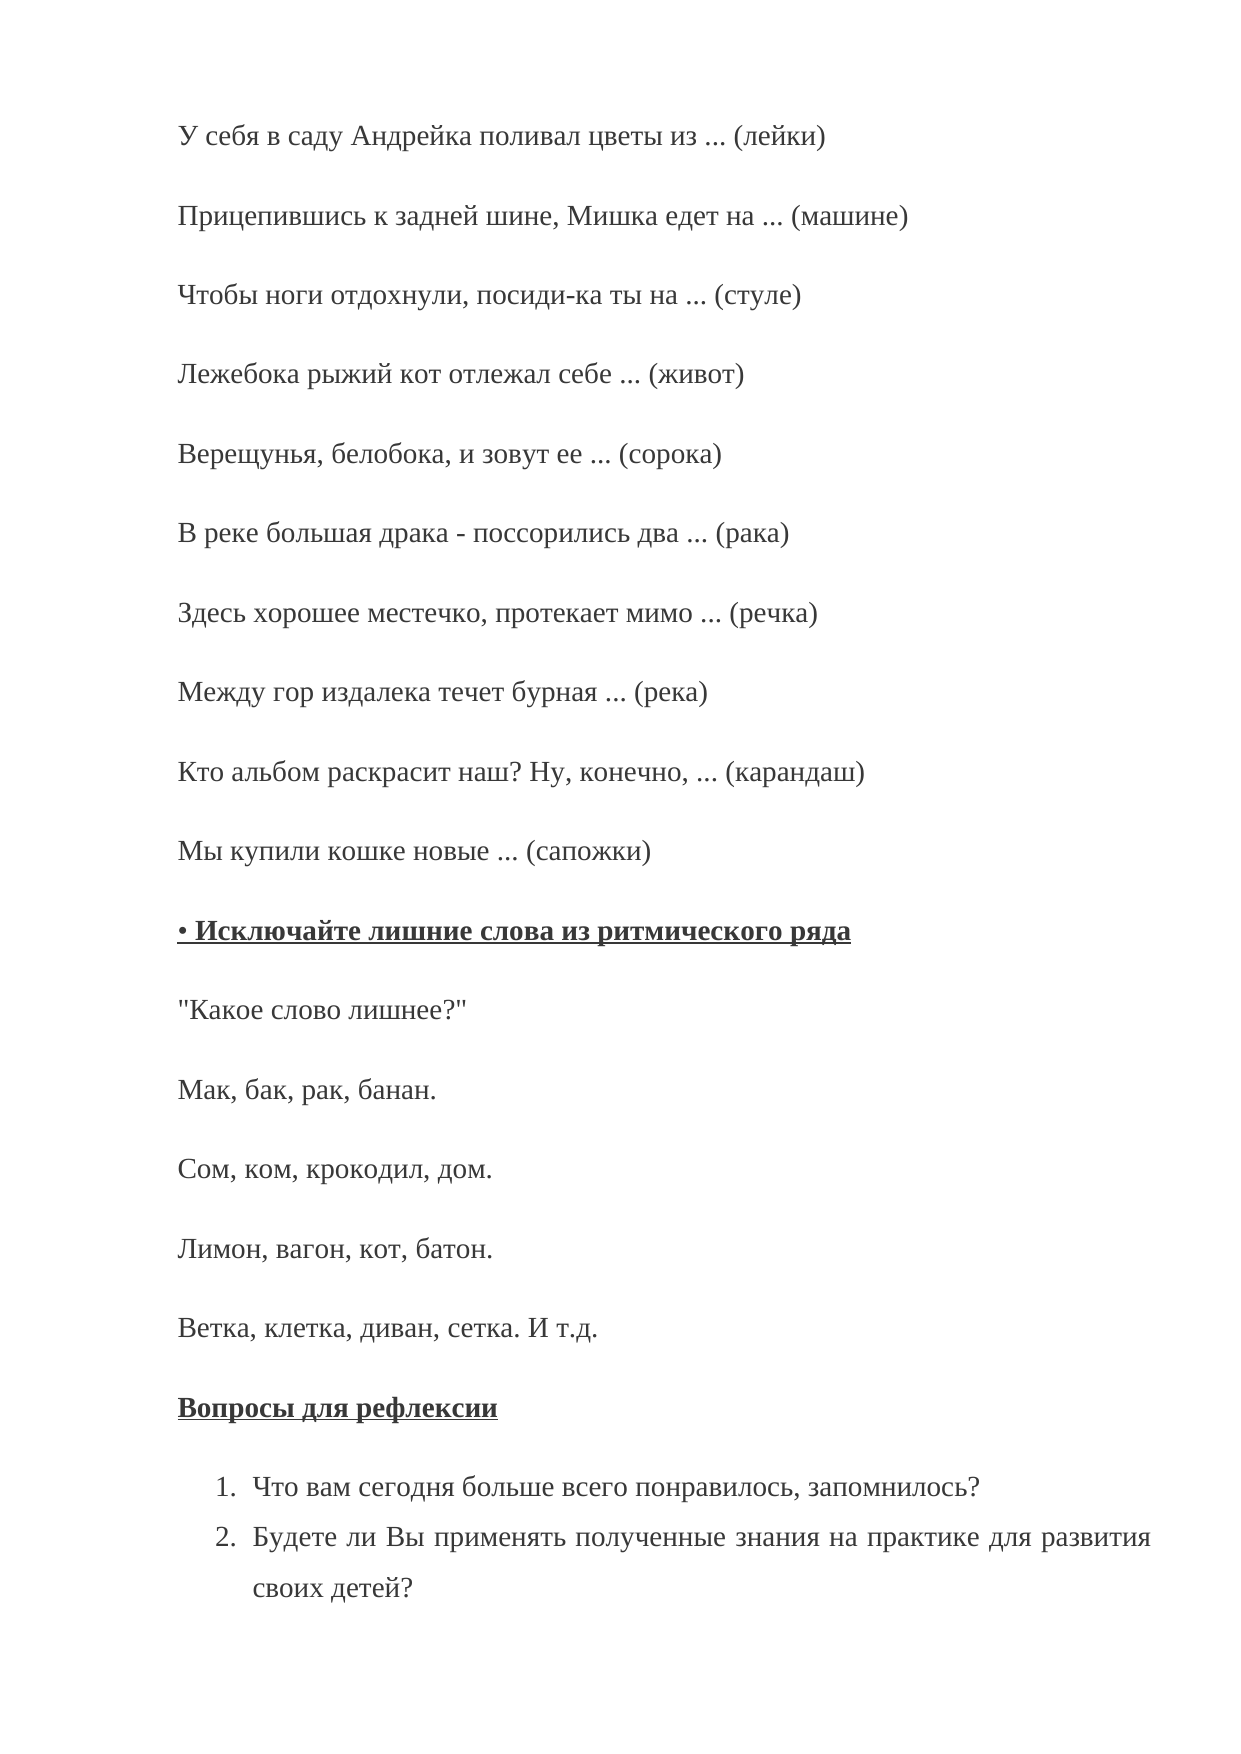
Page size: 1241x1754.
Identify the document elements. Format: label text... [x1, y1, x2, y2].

text Ветка, клетка, диван, сетка. И т.д. [177, 1310, 1152, 1344]
text Здесь хорошее местечко, протекает мимо ... (речка) [177, 595, 1152, 628]
text Верещунья, белобока, и зовут ее ... (сорока) [177, 436, 1152, 469]
text Прицепившись к задней шине, Мишка едет на ... (машине) [177, 198, 1152, 231]
text Лежебока рыжий кот отлежал себе ... (живот) [177, 357, 1152, 390]
list Будете ли Вы применять полученные знания на практике для развития своих детей? [215, 1519, 1152, 1603]
text Мы купили кошке новые ... (сапожки) [177, 833, 1152, 867]
text Сом, ком, крокодил, дом. [177, 1151, 1152, 1185]
text "Какое слово лишнее?" [177, 992, 1152, 1026]
text Лимон, вагон, кот, батон. [177, 1231, 1152, 1264]
text • Исключайте лишние слова из ритмического ряда [177, 913, 1152, 946]
text Кто альбом раскрасит наш? Ну, конечно, ... (карандаш) [177, 754, 1152, 787]
text Мак, бак, рак, банан. [177, 1072, 1152, 1105]
text Вопросы для рефлексии [177, 1390, 1152, 1423]
text Между гор издалека течет бурная ... (река) [177, 674, 1152, 708]
text В реке большая драка - поссорились два ... (рака) [177, 516, 1152, 549]
text У себя в саду Андрейка поливал цветы из ... (лейки) [177, 118, 1152, 152]
text Чтобы ноги отдохнули, посиди-ка ты на ... (стуле) [177, 277, 1152, 311]
list Что вам сегодня больше всего понравилось, запомнилось? [215, 1469, 1152, 1503]
